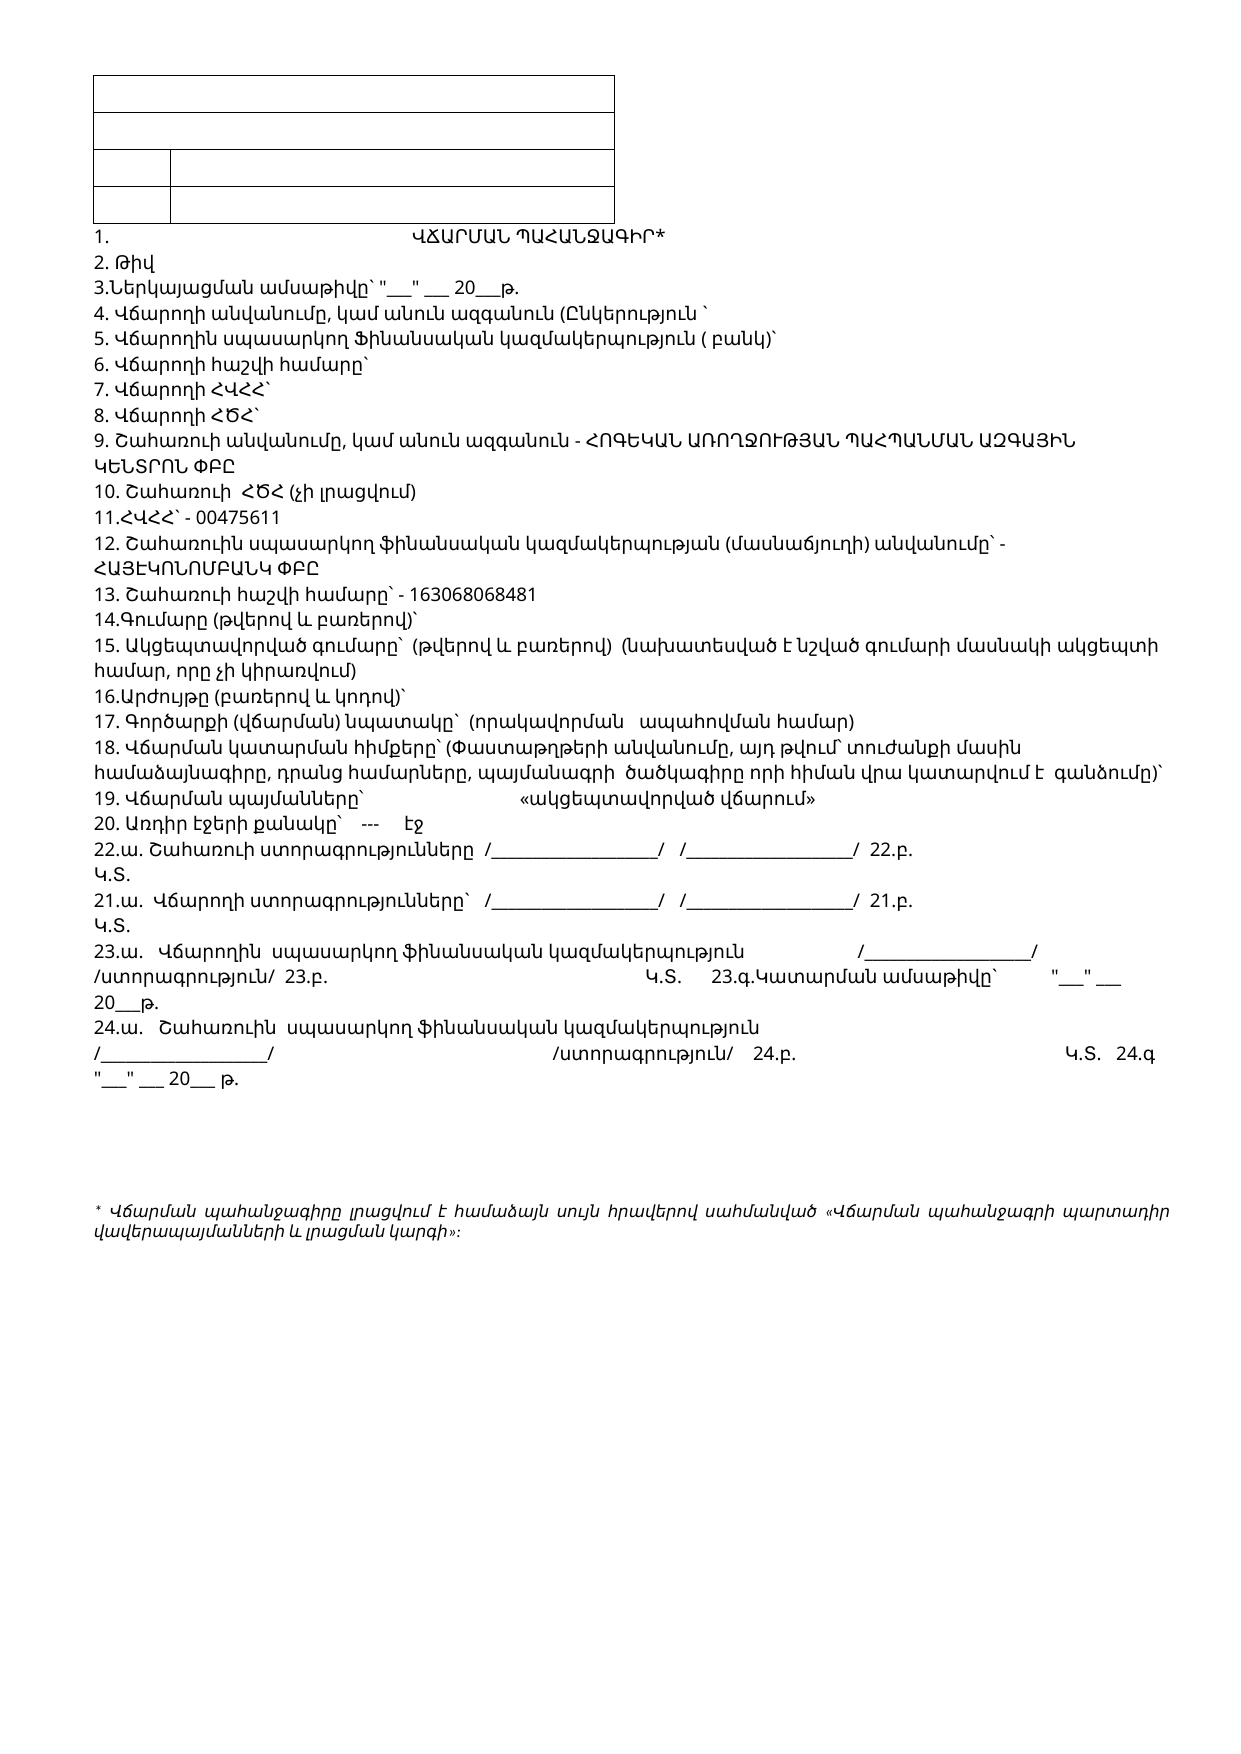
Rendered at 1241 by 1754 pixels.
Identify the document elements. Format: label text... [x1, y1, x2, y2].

text * Վճարման պահանջագիրը լրացվում է համաձայն սույն հրավերով սահմանված «Վճարման պահանջագրի պարտադիր վավերապայմանների և լրացման կարգի»: [94, 1201, 1171, 1242]
